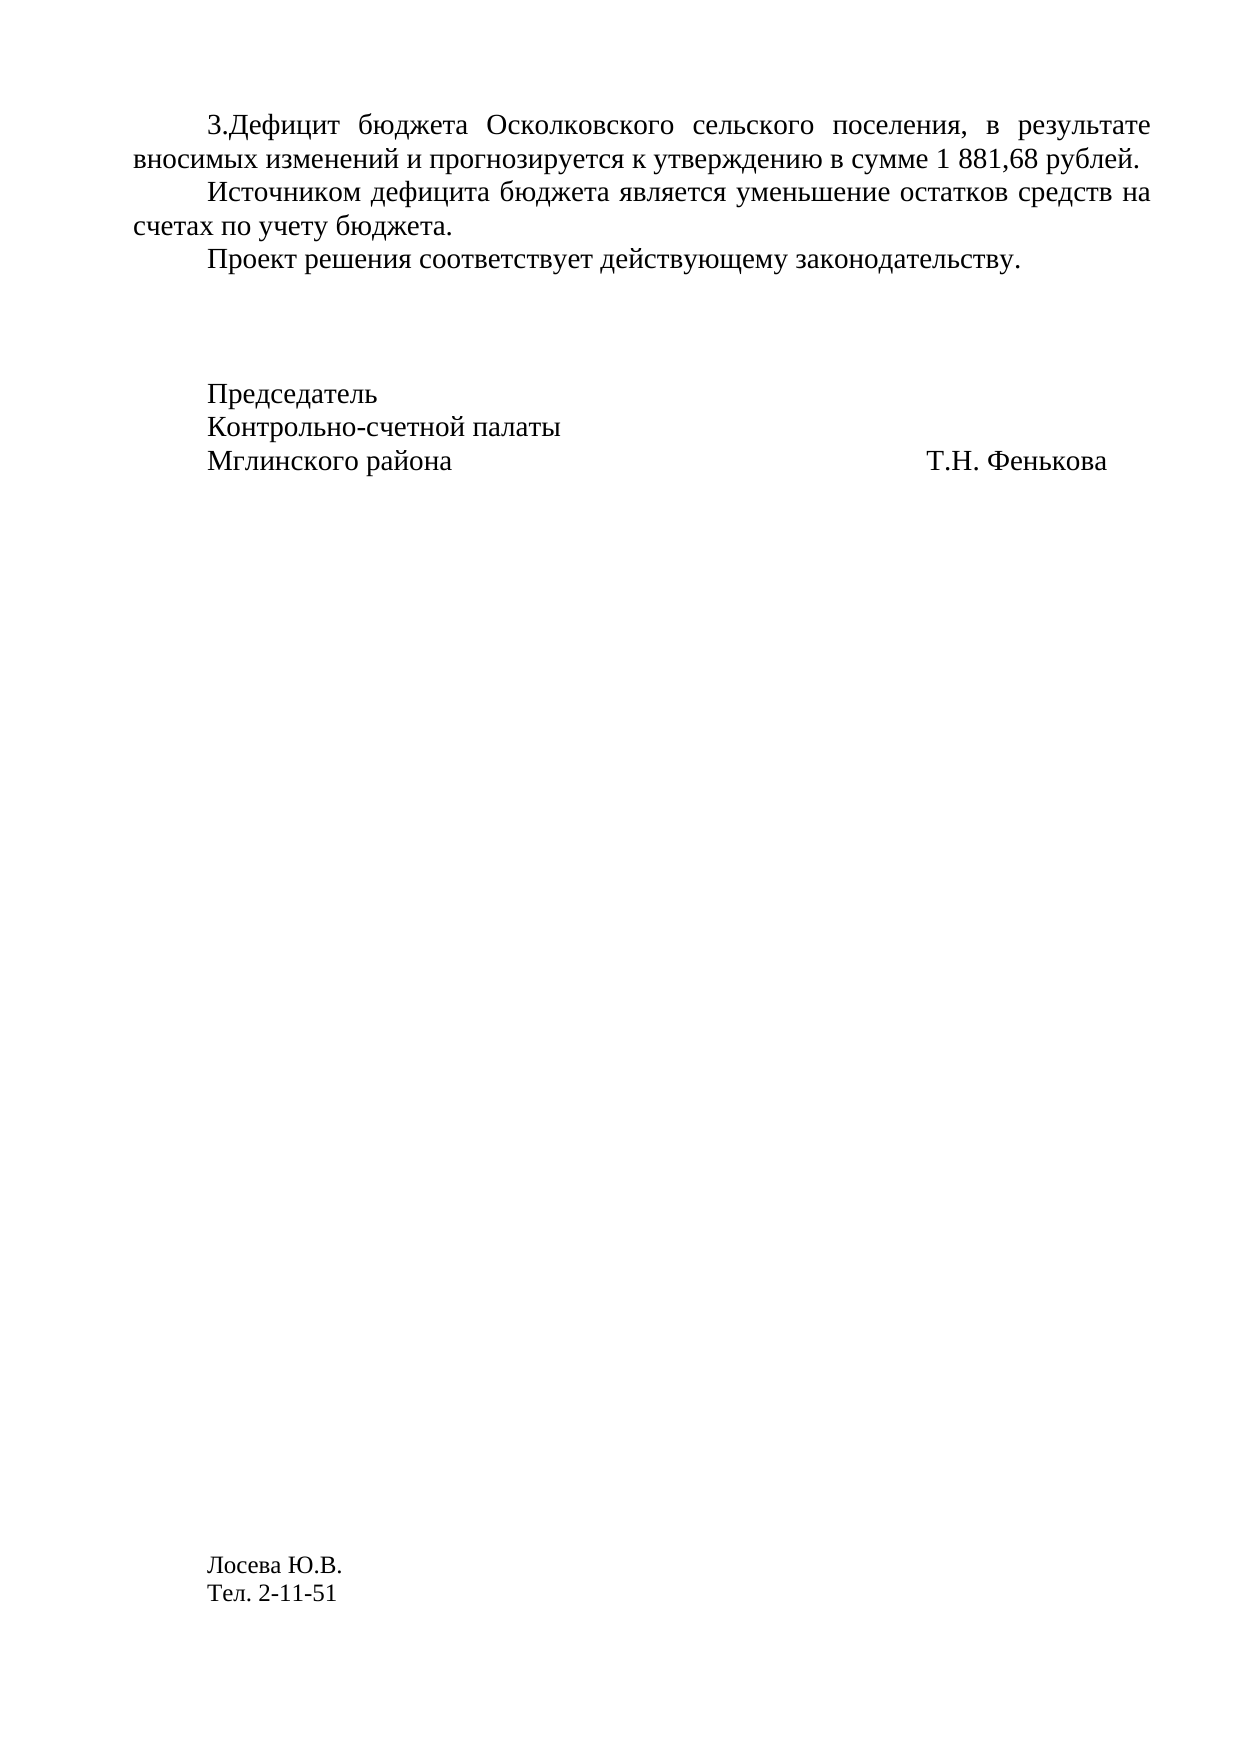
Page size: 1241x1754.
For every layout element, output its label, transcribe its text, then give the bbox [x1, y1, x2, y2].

text Председатель [133, 376, 1152, 409]
text 3.Дефицит бюджета Осколковского сельского поселения, в результате вносимых изменений и прогнозируется к утверждению в сумме 1 881,68 рублей. [133, 107, 1152, 174]
text Источником дефицита бюджета является уменьшение остатков средств на счетах по учету бюджета. [133, 174, 1152, 242]
text Мглинского района Т.Н. Фенькова [133, 443, 1152, 476]
text Тел. 2-11-51 [133, 1578, 1152, 1607]
text Лосева Ю.В. [133, 1550, 1152, 1578]
text Проект решения соответствует действующему законодательству. [133, 242, 1152, 275]
text Контрольно-счетной палаты [133, 409, 1152, 443]
